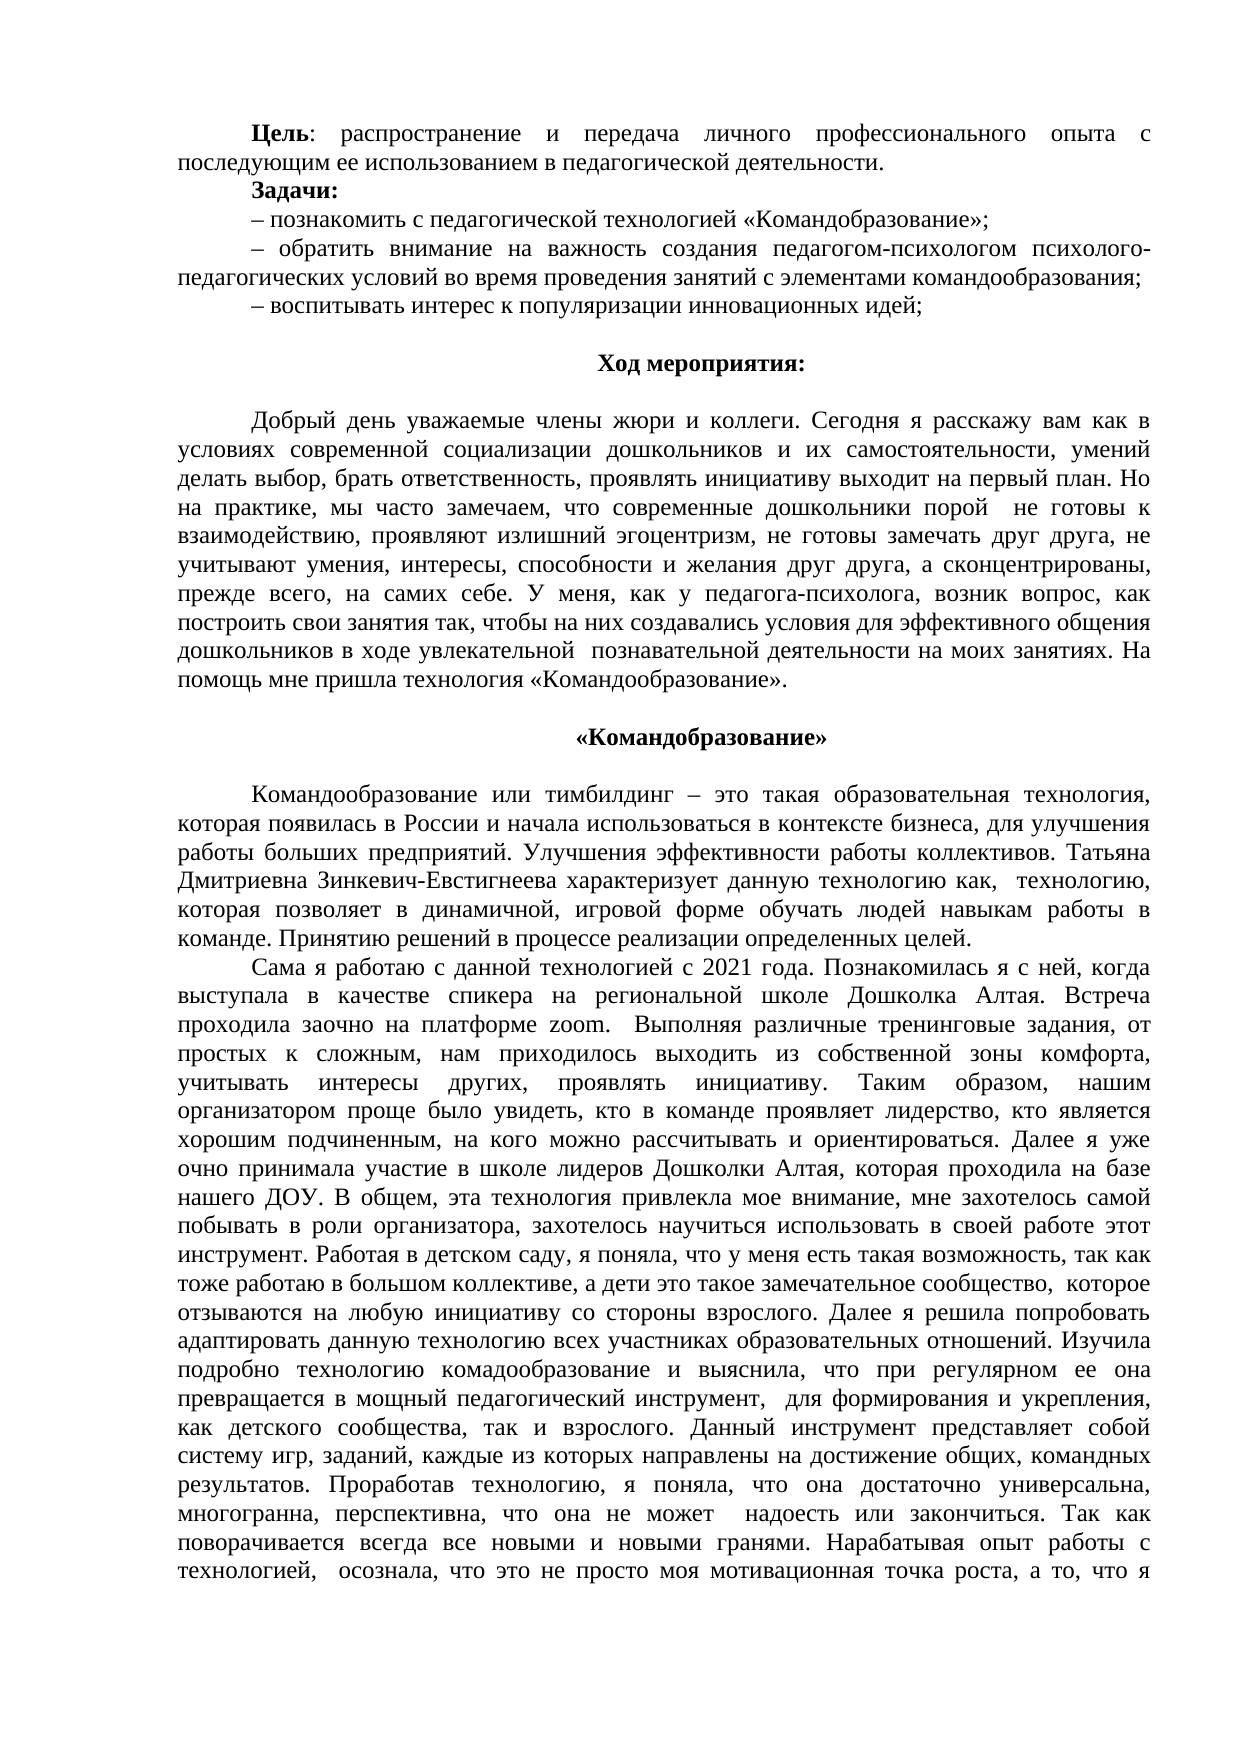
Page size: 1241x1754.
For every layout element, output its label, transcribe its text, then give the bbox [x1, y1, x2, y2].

text ‒ познакомить с педагогической технологией «Командобразование»; [177, 204, 1152, 233]
text ‒ воспитывать интерес к популяризации инновационных идей; [177, 291, 1152, 319]
text ‒ обратить внимание на важность создания педагогом-психологом психолого-педагогических условий во время проведения занятий с элементами командообразования; [177, 233, 1152, 291]
text Задачи: [177, 176, 1152, 204]
text «Командобразование» [177, 722, 1152, 751]
text Ход мероприятия: [177, 348, 1152, 377]
text Добрый день уважаемые члены жюри и коллеги. Сегодня я расскажу вам как в условиях современной социализации дошкольников и их самостоятельности, умений делать выбор, брать ответственность, проявлять инициативу выходит на первый план. Но на практике, мы часто замечаем, что современные дошкольники порой не готовы к взаимодействию, проявляют излишний эгоцентризм, не готовы замечать друг друга, не учитывают умения, интересы, способности и желания друг друга, а сконцентрированы, прежде всего, на самих себе. У меня, как у педагога-психолога, возник вопрос, как построить свои занятия так, чтобы на них создавались условия для эффективного общения дошкольников в ходе увлекательной познавательной деятельности на моих занятиях. На помощь мне пришла технология «Командообразование». [177, 406, 1152, 693]
text Цель: распространение и передача личного профессионального опыта с последующим ее использованием в педагогической деятельности. [177, 118, 1152, 176]
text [177, 952, 1152, 1584]
text Командообразование или тимбилдинг – это такая образовательная технология, которая появилась в России и начала использоваться в контексте бизнеса, для улучшения работы больших предприятий. Улучшения эффективности работы коллективов. Татьяна Дмитриевна Зинкевич-Евстигнеева характеризует данную технологию как, технологию, которая позволяет в динамичной, игровой форме обучать людей навыкам работы в команде. Принятию решений в процессе реализации определенных целей. [177, 779, 1152, 952]
